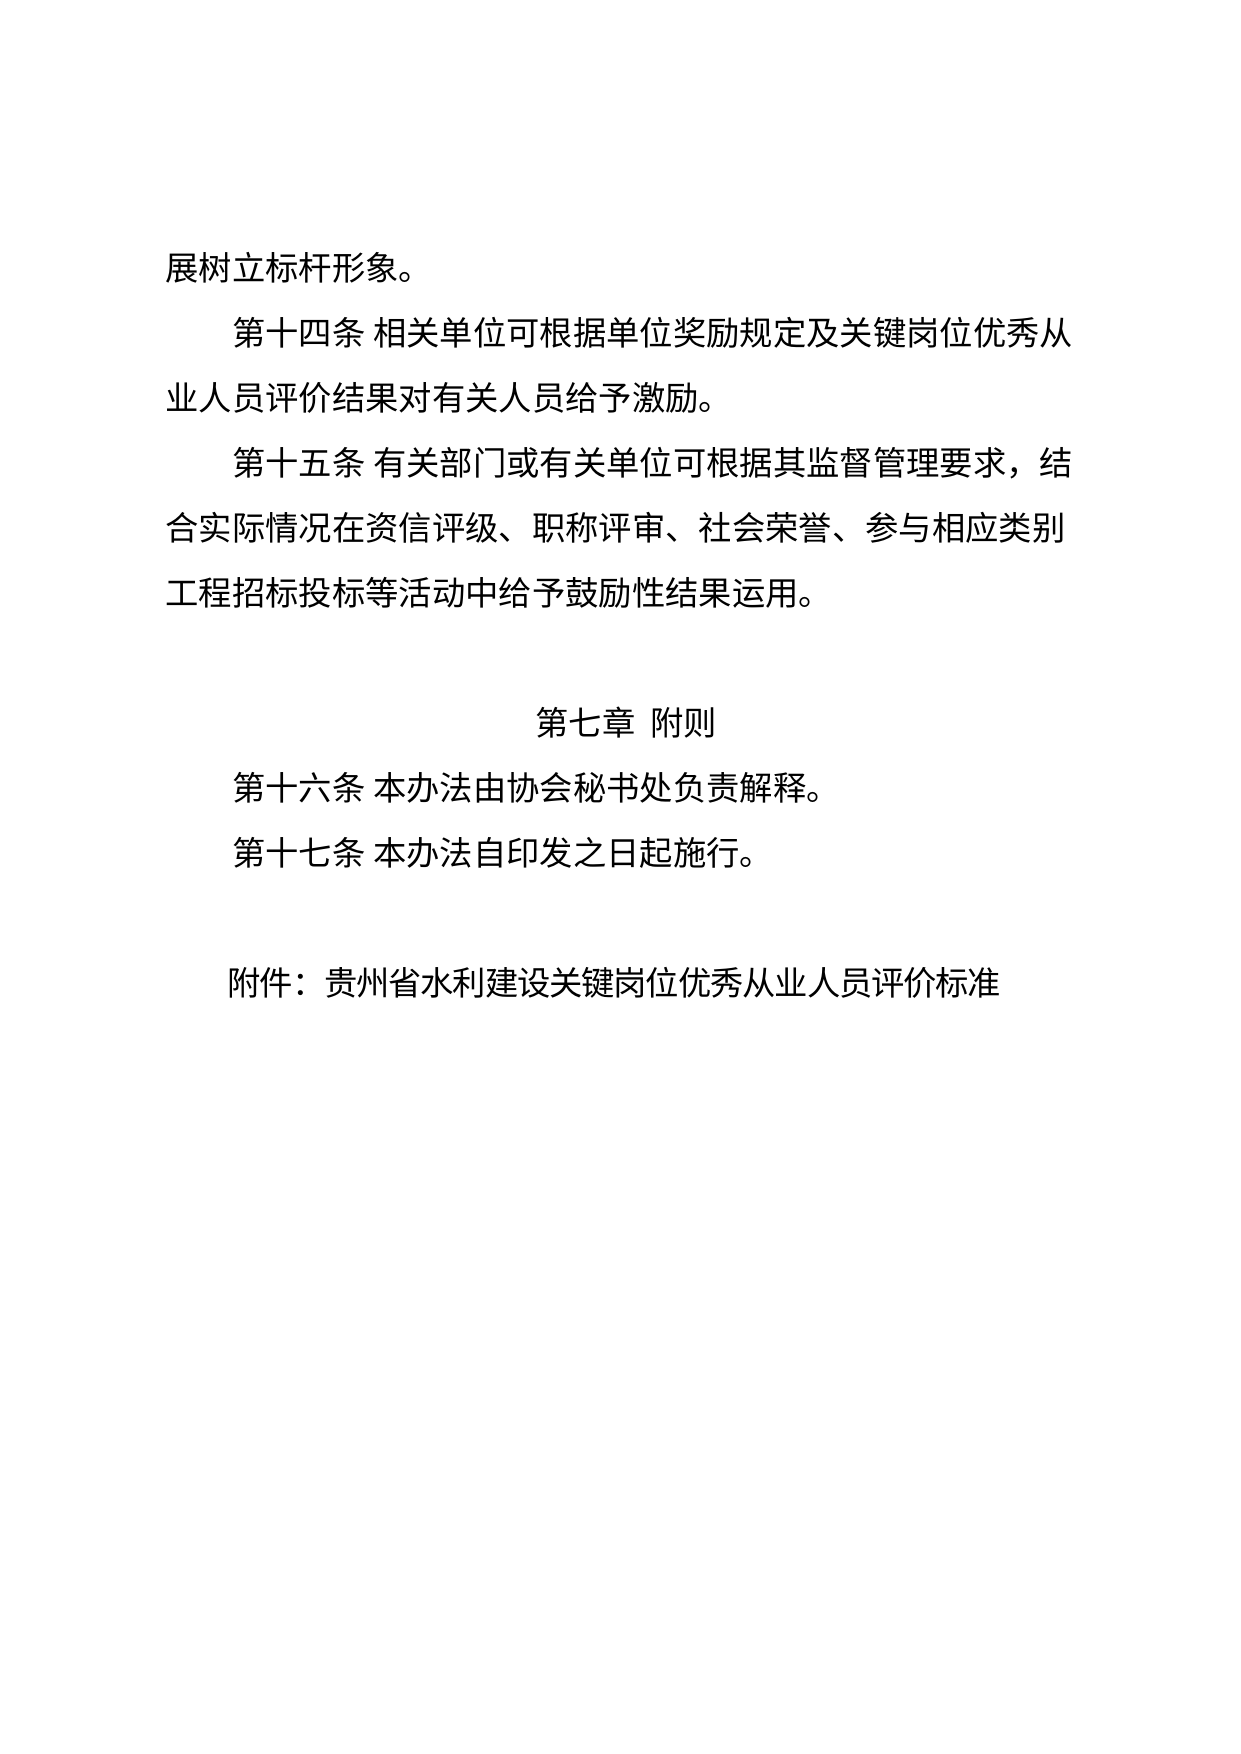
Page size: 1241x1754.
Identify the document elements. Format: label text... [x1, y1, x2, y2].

text 第十六条 本办法由协会秘书处负责解释。 [165, 753, 1087, 818]
text 第七章 附则 [165, 688, 1087, 753]
text 第十七条 本办法自印发之日起施行。 [165, 818, 1087, 883]
text 第十五条 有关部门或有关单位可根据其监督管理要求，结合实际情况在资信评级、职称评审、社会荣誉、参与相应类别工程招标投标等活动中给予鼓励性结果运用。 [165, 428, 1087, 623]
text 附件：贵州省水利建设关键岗位优秀从业人员评价标准 [165, 948, 1087, 1013]
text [165, 233, 1087, 298]
text 第十四条 相关单位可根据单位奖励规定及关键岗位优秀从业人员评价结果对有关人员给予激励。 [165, 298, 1087, 428]
